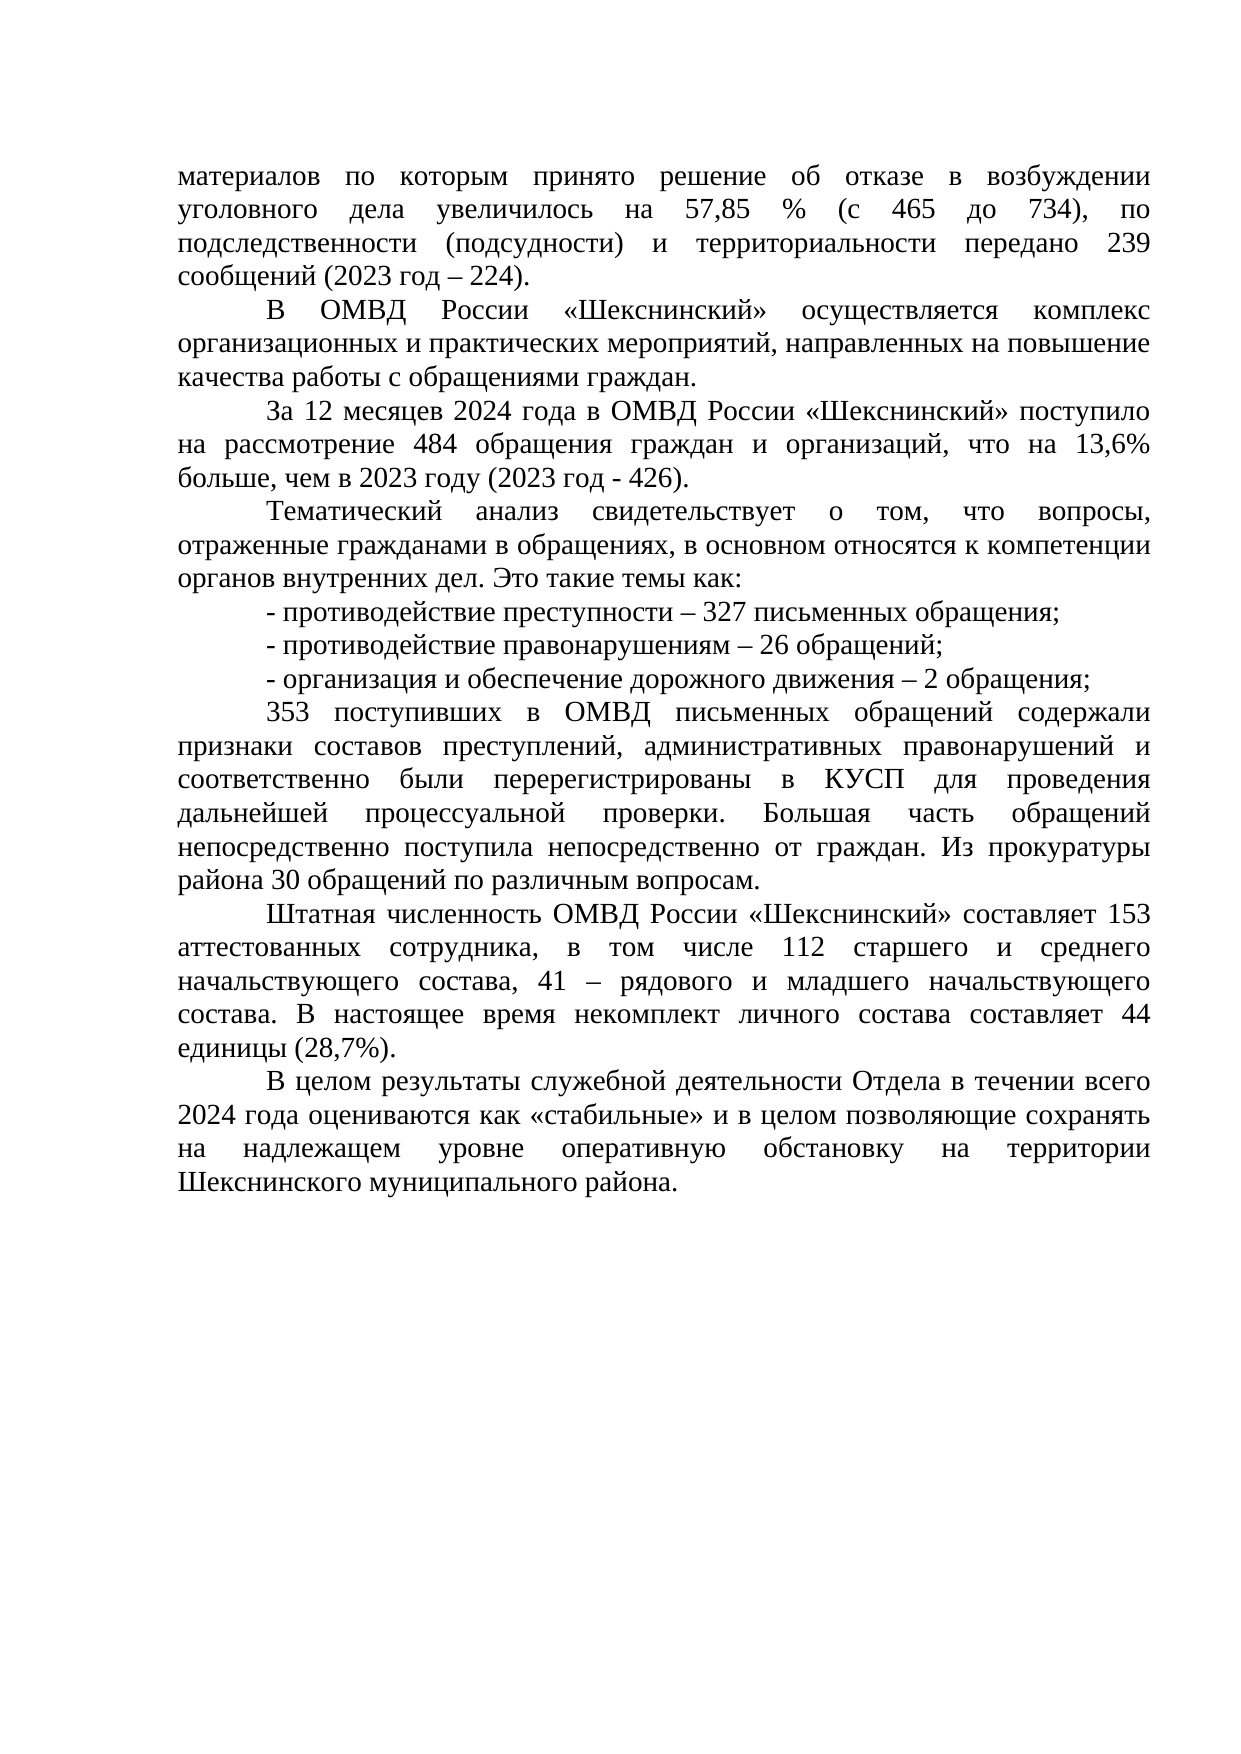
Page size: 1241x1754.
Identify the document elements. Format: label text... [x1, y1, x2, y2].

text За 12 месяцев 2024 года в ОМВД России «Шекснинский» поступило на рассмотрение 484 обращения граждан и организаций, что на 13,6% больше, чем в 2023 году (2023 год - 426). [177, 393, 1152, 493]
text - организация и обеспечение дорожного движения – 2 обращения; [177, 661, 1152, 694]
text В ОМВД России «Шекснинский» осуществляется комплекс организационных и практических мероприятий, направленных на повышение качества работы с обращениями граждан. [177, 292, 1152, 393]
text - противодействие правонарушениям – 26 обращений; [177, 627, 1152, 661]
text В целом результаты служебной деятельности Отдела в течении всего 2024 года оцениваются как «стабильные» и в целом позволяющие сохранять на надлежащем уровне оперативную обстановку на территории Шекснинского муниципального района. [177, 1063, 1152, 1198]
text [177, 158, 1152, 292]
text - противодействие преступности – 327 письменных обращения; [177, 594, 1152, 627]
text Штатная численность ОМВД России «Шекснинский» составляет 153 аттестованных сотрудника, в том числе 112 старшего и среднего начальствующего состава, 41 – рядового и младшего начальствующего состава. В настоящее время некомплект личного состава составляет 44 единицы (28,7%). [177, 896, 1152, 1063]
text Тематический анализ свидетельствует о том, что вопросы, отраженные гражданами в обращениях, в основном относятся к компетенции органов внутренних дел. Это такие темы как: [177, 493, 1152, 594]
text 353 поступивших в ОМВД письменных обращений содержали признаки составов преступлений, административных правонарушений и соответственно были перерегистрированы в КУСП для проведения дальнейшей процессуальной проверки. Большая часть обращений непосредственно поступила непосредственно от граждан. Из прокуратуры района 30 обращений по различным вопросам. [177, 694, 1152, 896]
